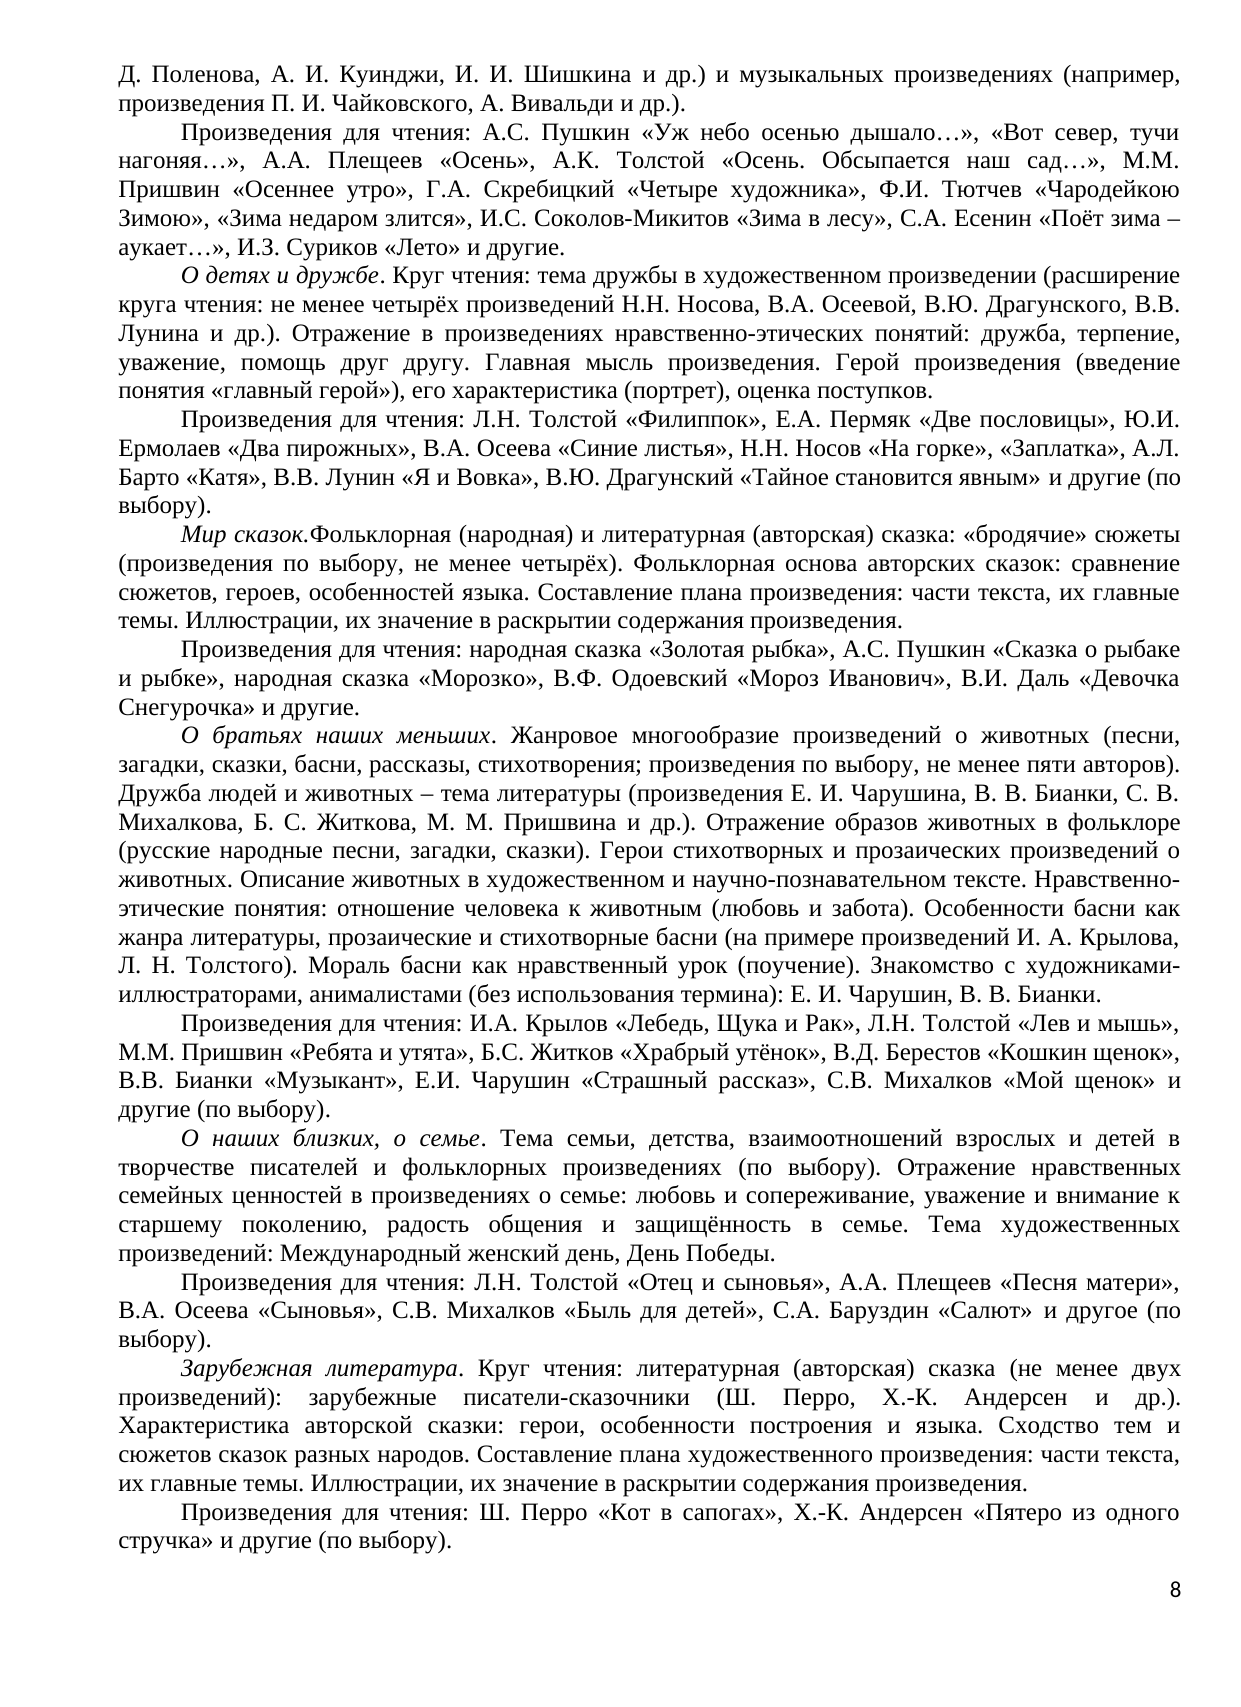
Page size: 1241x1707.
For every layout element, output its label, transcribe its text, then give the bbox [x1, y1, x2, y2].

text О детях и дружбе. Круг чтения: тема дружбы в художественном произведении (расширение круга чтения: не менее четырёх произведений Н.Н. Носова, В.А. Осеевой, В.Ю. Драгунского, В.В. Лунина ‌и др.‌). Отражение в произведениях нравственно-этических понятий: дружба, терпение, уважение, помощь друг другу. Главная мысль произведения. Герой произведения (введение понятия «главный герой»), его характеристика (портрет), оценка поступков. [118, 260, 1181, 404]
text Произведения для чтения: А.С. Пушкин «Уж небо осенью дышало…», «Вот север, тучи нагоняя…», А.А. Плещеев «Осень», А.К. Толстой «Осень. Обсыпается наш сад…», М.М. Пришвин «Осеннее утро», Г.А. Скребицкий «Четыре художника», Ф.И. Тютчев «Чародейкою Зимою», «Зима недаром злится», И.С. Соколов-Микитов «Зима в лесу», С.А. Есенин «Поёт зима – аукает…», И.З. Суриков «Лето» ‌и другие‌. [118, 117, 1181, 260]
text Произведения для чтения: Ш. Перро «Кот в сапогах», Х.-К. Андерсен «Пятеро из одного стручка» ‌и другие (по выбору)‌. [118, 1497, 1181, 1554]
text Мир сказок.Фольклорная (народная) и литературная (авторская) сказка: «бродячие» сюжеты (произведения по выбору, не менее четырёх). Фольклорная основа авторских сказок: сравнение сюжетов, героев, особенностей языка. Составление плана произведения: части текста, их главные темы. Иллюстрации, их значение в раскрытии содержания произведения. [118, 519, 1181, 634]
text Произведения для чтения: Л.Н. Толстой «Филиппок», Е.А. Пермяк «Две пословицы», Ю.И. Ермолаев «Два пирожных», В.А. Осеева «Синие листья», Н.Н. Носов «На горке», «Заплатка», А.Л. Барто «Катя», В.В. Лунин «Я и Вовка», В.Ю. Драгунский «Тайное становится явным» ‌и другие (по выбору)‌. [118, 404, 1181, 519]
text Зарубежная литература. Круг чтения: литературная (авторская) сказка ‌(не менее двух произведений)‌: зарубежные писатели-сказочники (Ш. Перро, Х.-К. Андерсен ‌и др.‌). Характеристика авторской сказки: герои, особенности построения и языка. Сходство тем и сюжетов сказок разных народов. Составление плана художественного произведения: части текста, их главные темы. Иллюстрации, их значение в раскрытии содержания произведения. [118, 1353, 1181, 1497]
text Произведения для чтения: народная сказка «Золотая рыбка», А.С. Пушкин «Сказка о рыбаке и рыбке», народная сказка «Морозко», В.Ф. Одоевский «Мороз Иванович», В.И. Даль «Девочка Снегурочка» ‌и другие‌. [118, 634, 1181, 720]
text О наших близких, о семье. Тема семьи, детства, взаимоотношений взрослых и детей в творчестве писателей и фольклорных произведениях ‌(по выбору)‌. Отражение нравственных семейных ценностей в произведениях о семье: любовь и сопереживание, уважение и внимание к старшему поколению, радость общения и защищённость в семье. Тема художественных произведений: Международный женский день, День Победы. [118, 1123, 1181, 1267]
text О братьях наших меньших. Жанровое многообразие произведений о животных (песни, загадки, сказки, басни, рассказы, стихотворения; произведения по выбору, не менее пяти авторов). Дружба людей и животных – тема литературы (произведения Е. И. Чарушина, В. В. Бианки, С. В. Михалкова, Б. С. Житкова, М. М. Пришвина ‌и др.‌). Отражение образов животных в фольклоре (русские народные песни, загадки, сказки). Герои стихотворных и прозаических произведений о животных. Описание животных в художественном и научно-познавательном тексте. Нравственно-этические понятия: отношение человека к животным (любовь и забота). Особенности басни как жанра литературы, прозаические и стихотворные басни (на примере произведений И. А. Крылова, Л. Н. Толстого). Мораль басни как нравственный урок (поучение). Знакомство с художниками-иллюстраторами, анималистами (без использования термина): Е. И. Чарушин, В. В. Бианки. [118, 720, 1181, 1008]
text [118, 59, 1181, 117]
text Произведения для чтения: И.А. Крылов «Лебедь, Щука и Рак», Л.Н. Толстой «Лев и мышь», М.М. Пришвин «Ребята и утята», Б.С. Житков «Храбрый утёнок», В.Д. Берестов «Кошкин щенок», В.В. Бианки «Музыкант», Е.И. Чарушин «Страшный рассказ», С.В. Михалков «Мой щенок» ‌и другие (по выбору)‌. [118, 1008, 1181, 1123]
text Произведения для чтения: Л.Н. Толстой «Отец и сыновья», А.А. Плещеев «Песня матери», В.А. Осеева «Сыновья», С.В. Михалков «Быль для детей», С.А. Баруздин «Салют» ‌и другое (по выбору)‌. [118, 1267, 1181, 1353]
